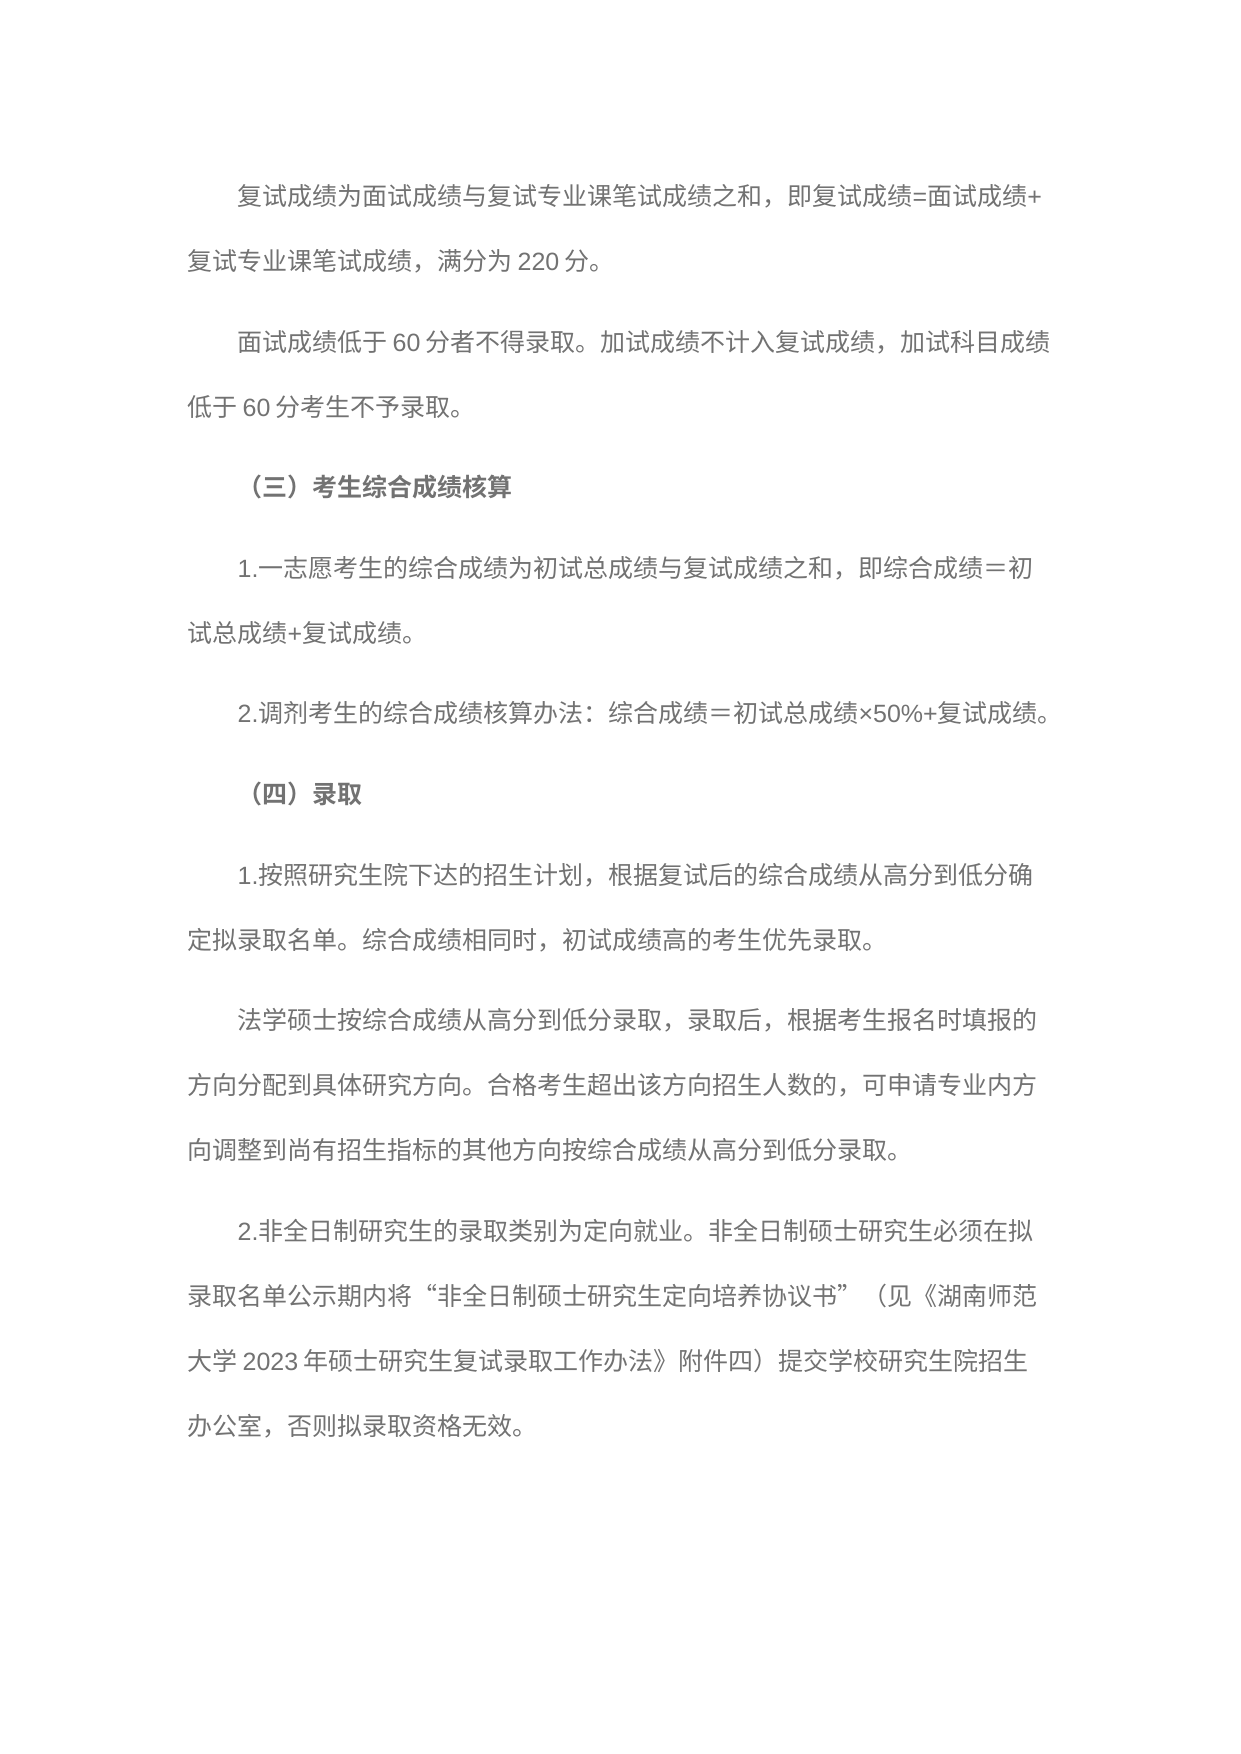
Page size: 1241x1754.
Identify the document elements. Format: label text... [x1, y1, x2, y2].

text （四）录取 [187, 760, 1053, 825]
text 面试成绩低于60分者不得录取。加试成绩不计入复试成绩，加试科目成绩低于60分考生不予录取。 [187, 308, 1053, 438]
text 法学硕士按综合成绩从高分到低分录取，录取后，根据考生报名时填报的方向分配到具体研究方向。合格考生超出该方向招生人数的，可申请专业内方向调整到尚有招生指标的其他方向按综合成绩从高分到低分录取。 [187, 986, 1053, 1181]
text 1.按照研究生院下达的招生计划，根据复试后的综合成绩从高分到低分确定拟录取名单。综合成绩相同时，初试成绩高的考生优先录取。 [187, 841, 1053, 971]
text 复试成绩为面试成绩与复试专业课笔试成绩之和，即复试成绩=面试成绩+复试专业课笔试成绩，满分为220分。 [187, 162, 1053, 292]
text 1.一志愿考生的综合成绩为初试总成绩与复试成绩之和，即综合成绩＝初试总成绩+复试成绩。 [187, 534, 1053, 664]
text （三）考生综合成绩核算 [187, 453, 1053, 518]
text 2.非全日制研究生的录取类别为定向就业。非全日制硕士研究生必须在拟录取名单公示期内将“非全日制硕士研究生定向培养协议书”（见《湖南师范大学2023年硕士研究生复试录取工作办法》附件四）提交学校研究生院招生办公室，否则拟录取资格无效。 [187, 1197, 1053, 1457]
text 2.调剂考生的综合成绩核算办法：综合成绩＝初试总成绩×50%+复试成绩。 [187, 679, 1053, 744]
